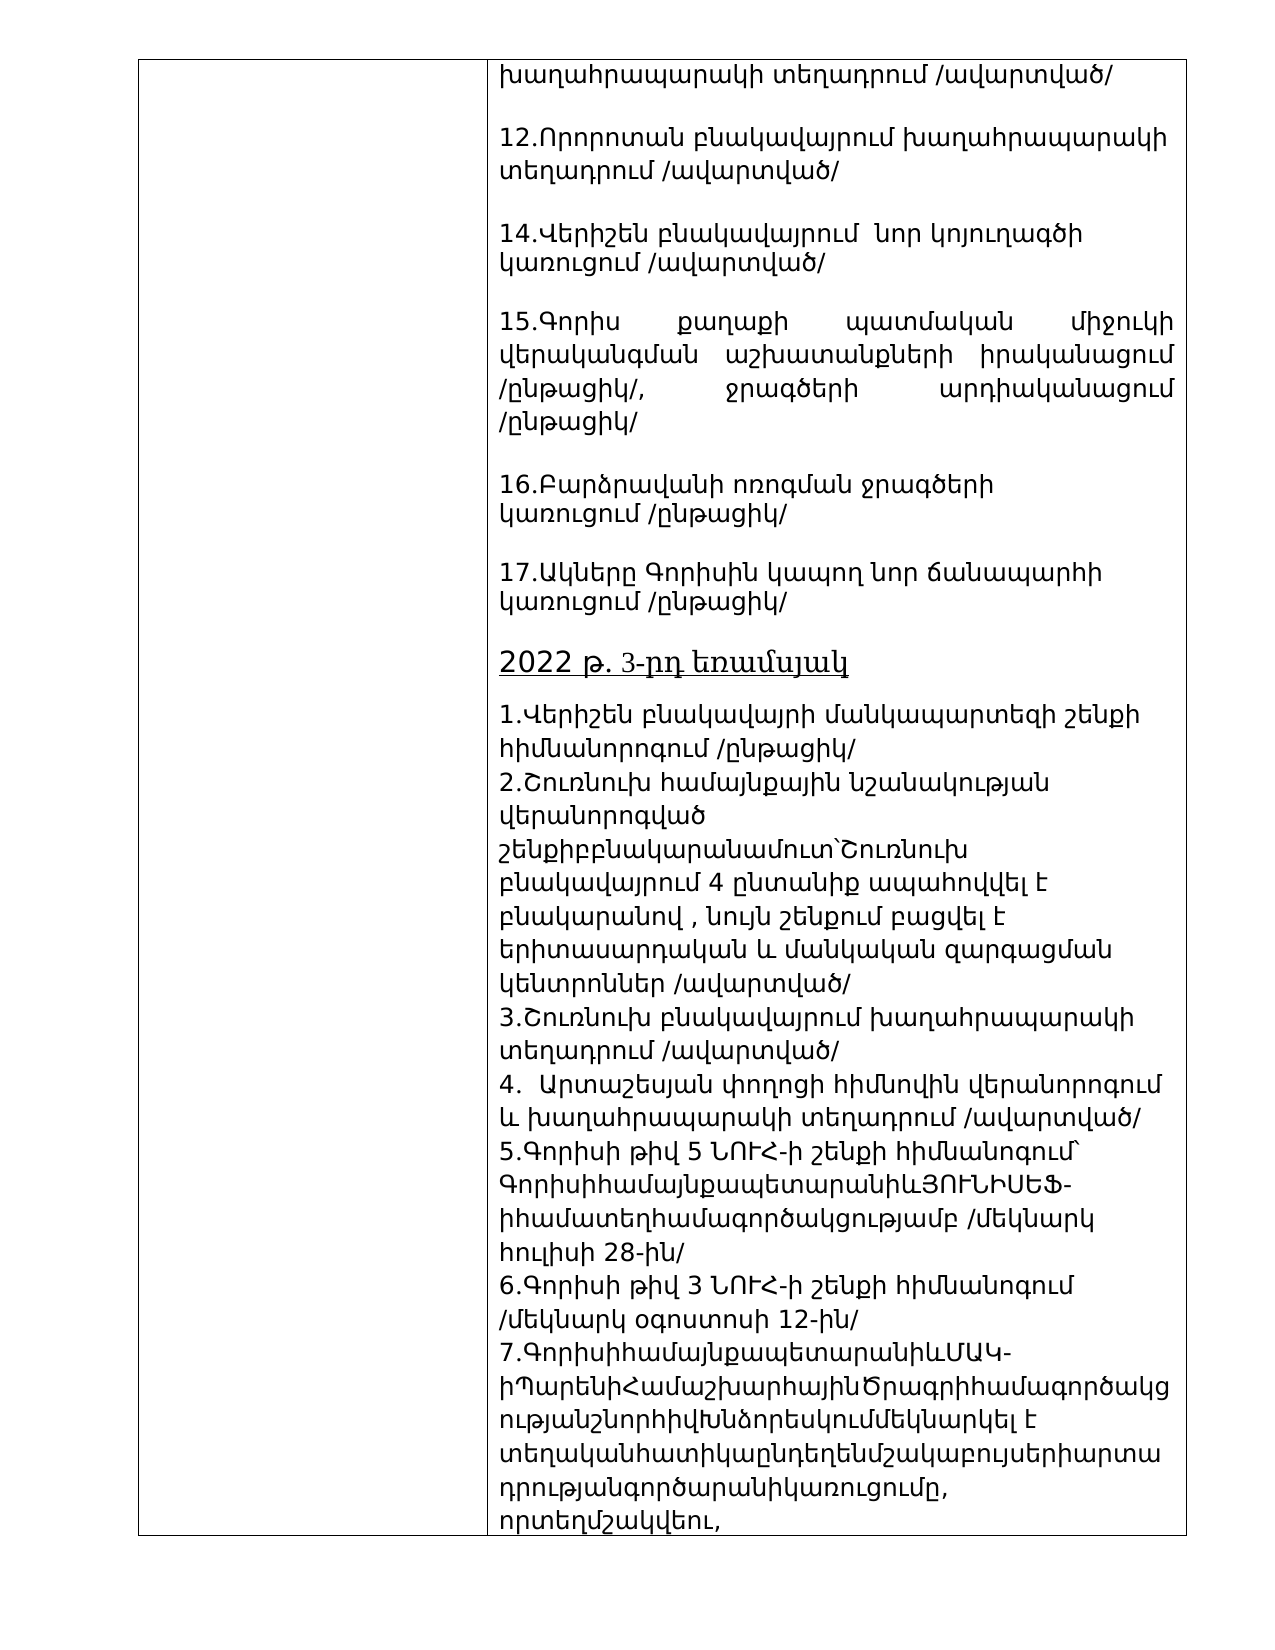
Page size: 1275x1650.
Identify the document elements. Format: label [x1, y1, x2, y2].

table_cell [139, 60, 487, 1535]
table_cell [488, 60, 1186, 1535]
